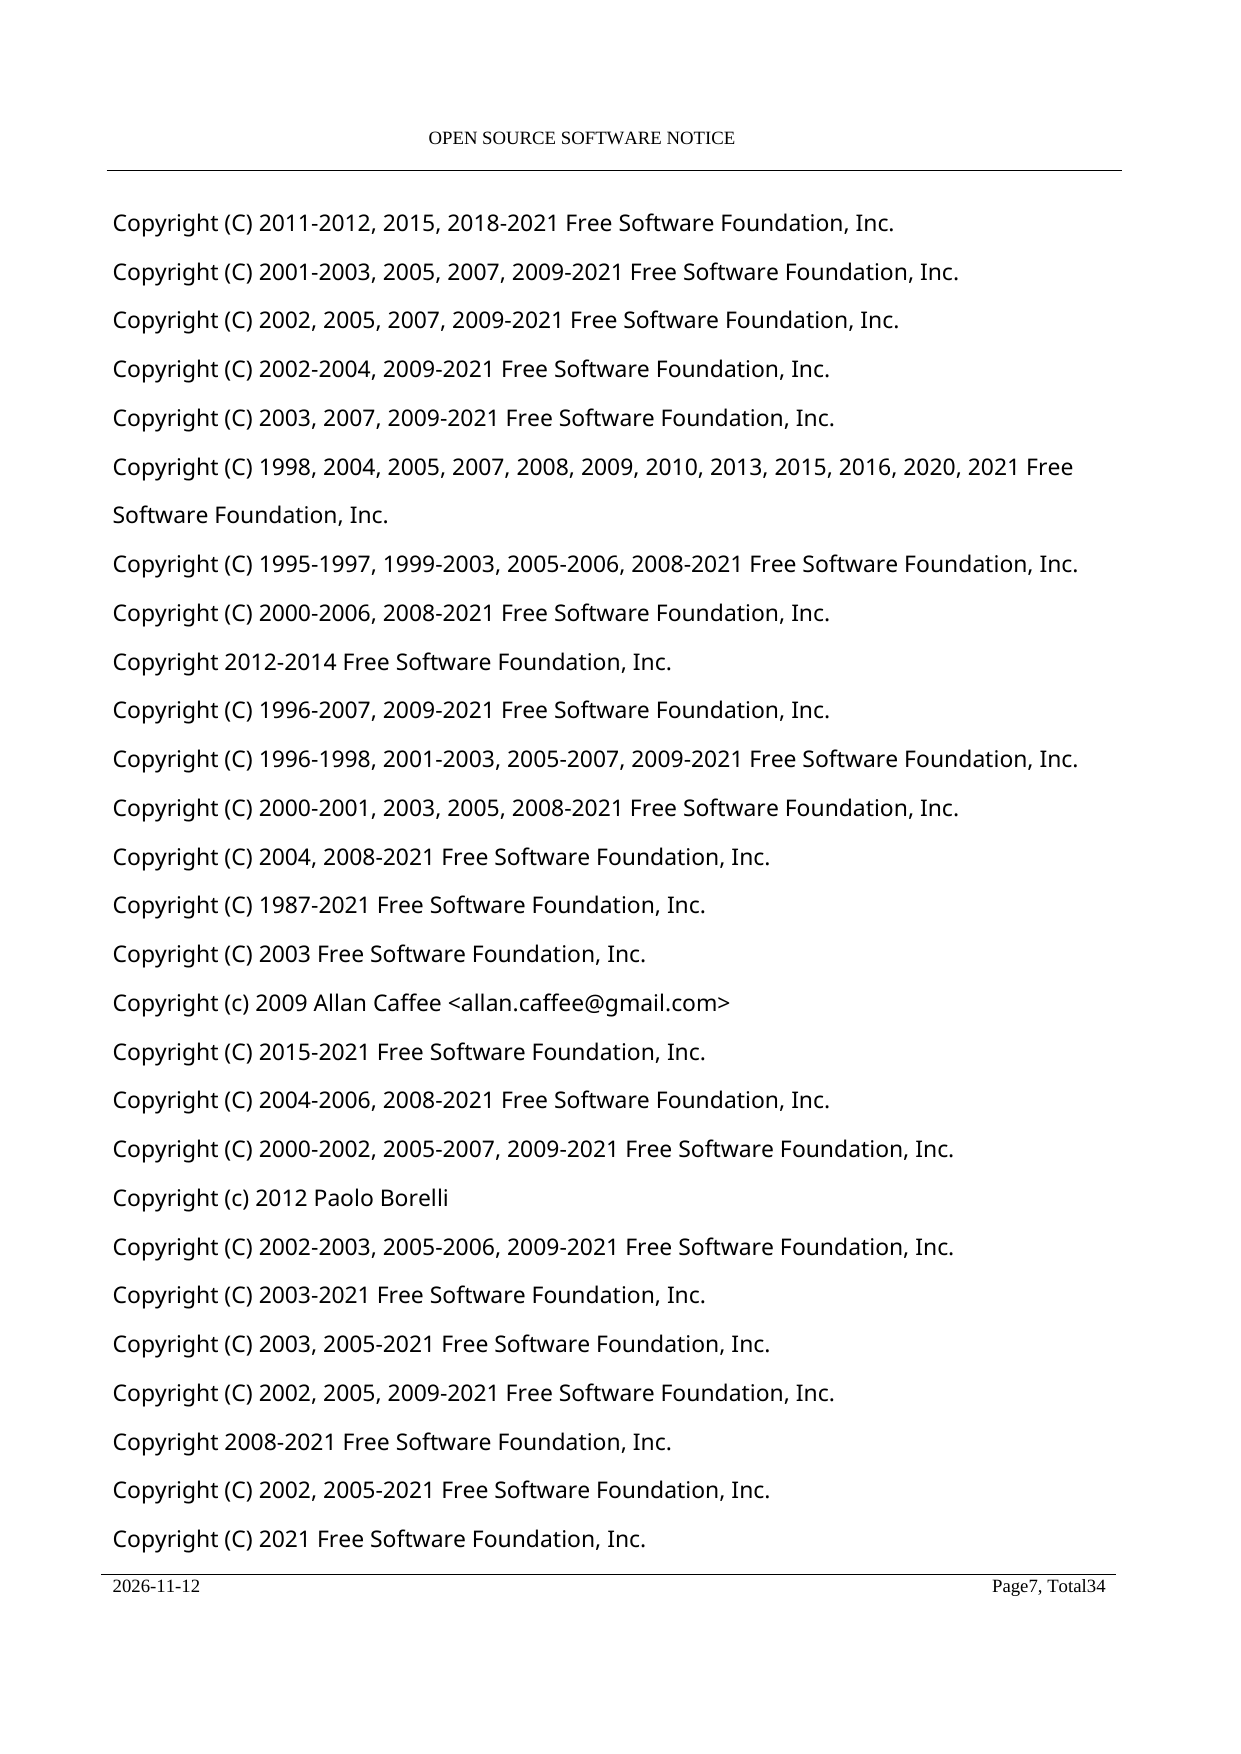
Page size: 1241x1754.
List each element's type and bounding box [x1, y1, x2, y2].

text [112, 206, 1128, 1555]
